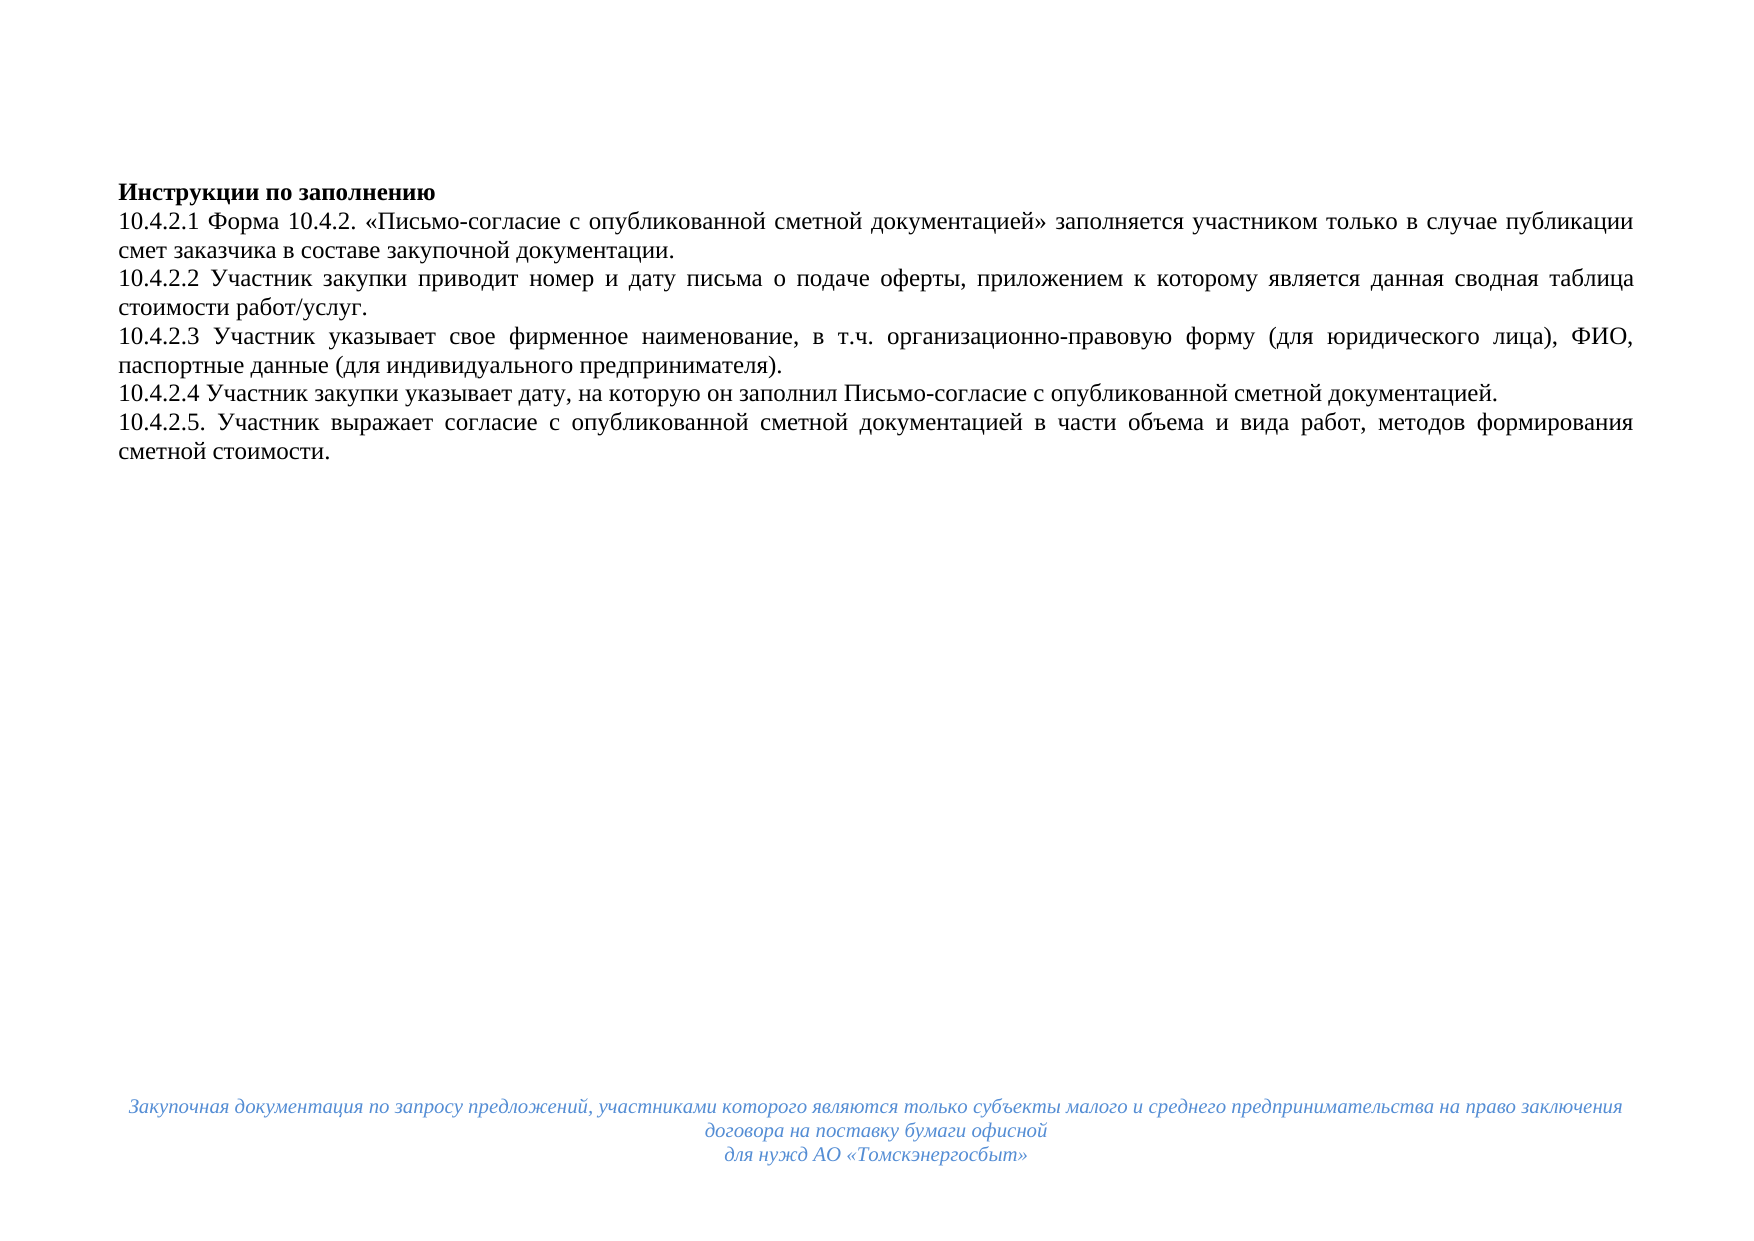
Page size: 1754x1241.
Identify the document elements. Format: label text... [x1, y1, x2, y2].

text Инструкции по заполнению [118, 177, 1636, 206]
text 10.4.2.1 Форма 10.4.2. «Письмо-согласие с опубликованной сметной документацией» заполняется участником только в случае публикации смет заказчика в составе закупочной документации. [118, 206, 1636, 263]
text 10.4.2.4 Участник закупки указывает дату, на которую он заполнил Письмо-согласие с опубликованной сметной документацией. [118, 378, 1636, 407]
text 10.4.2.2 Участник закупки приводит номер и дату письма о подаче оферты, приложением к которому является данная сводная таблица стоимости работ/услуг. [118, 263, 1636, 321]
text 10.4.2.3 Участник указывает свое фирменное наименование, в т.ч. организационно-правовую форму (для юридического лица), ФИО, паспортные данные (для индивидуального предпринимателя). [118, 321, 1636, 378]
text 10.4.2.5. Участник выражает согласие с опубликованной сметной документацией в части объема и вида работ, методов формирования сметной стоимости. [118, 407, 1636, 465]
